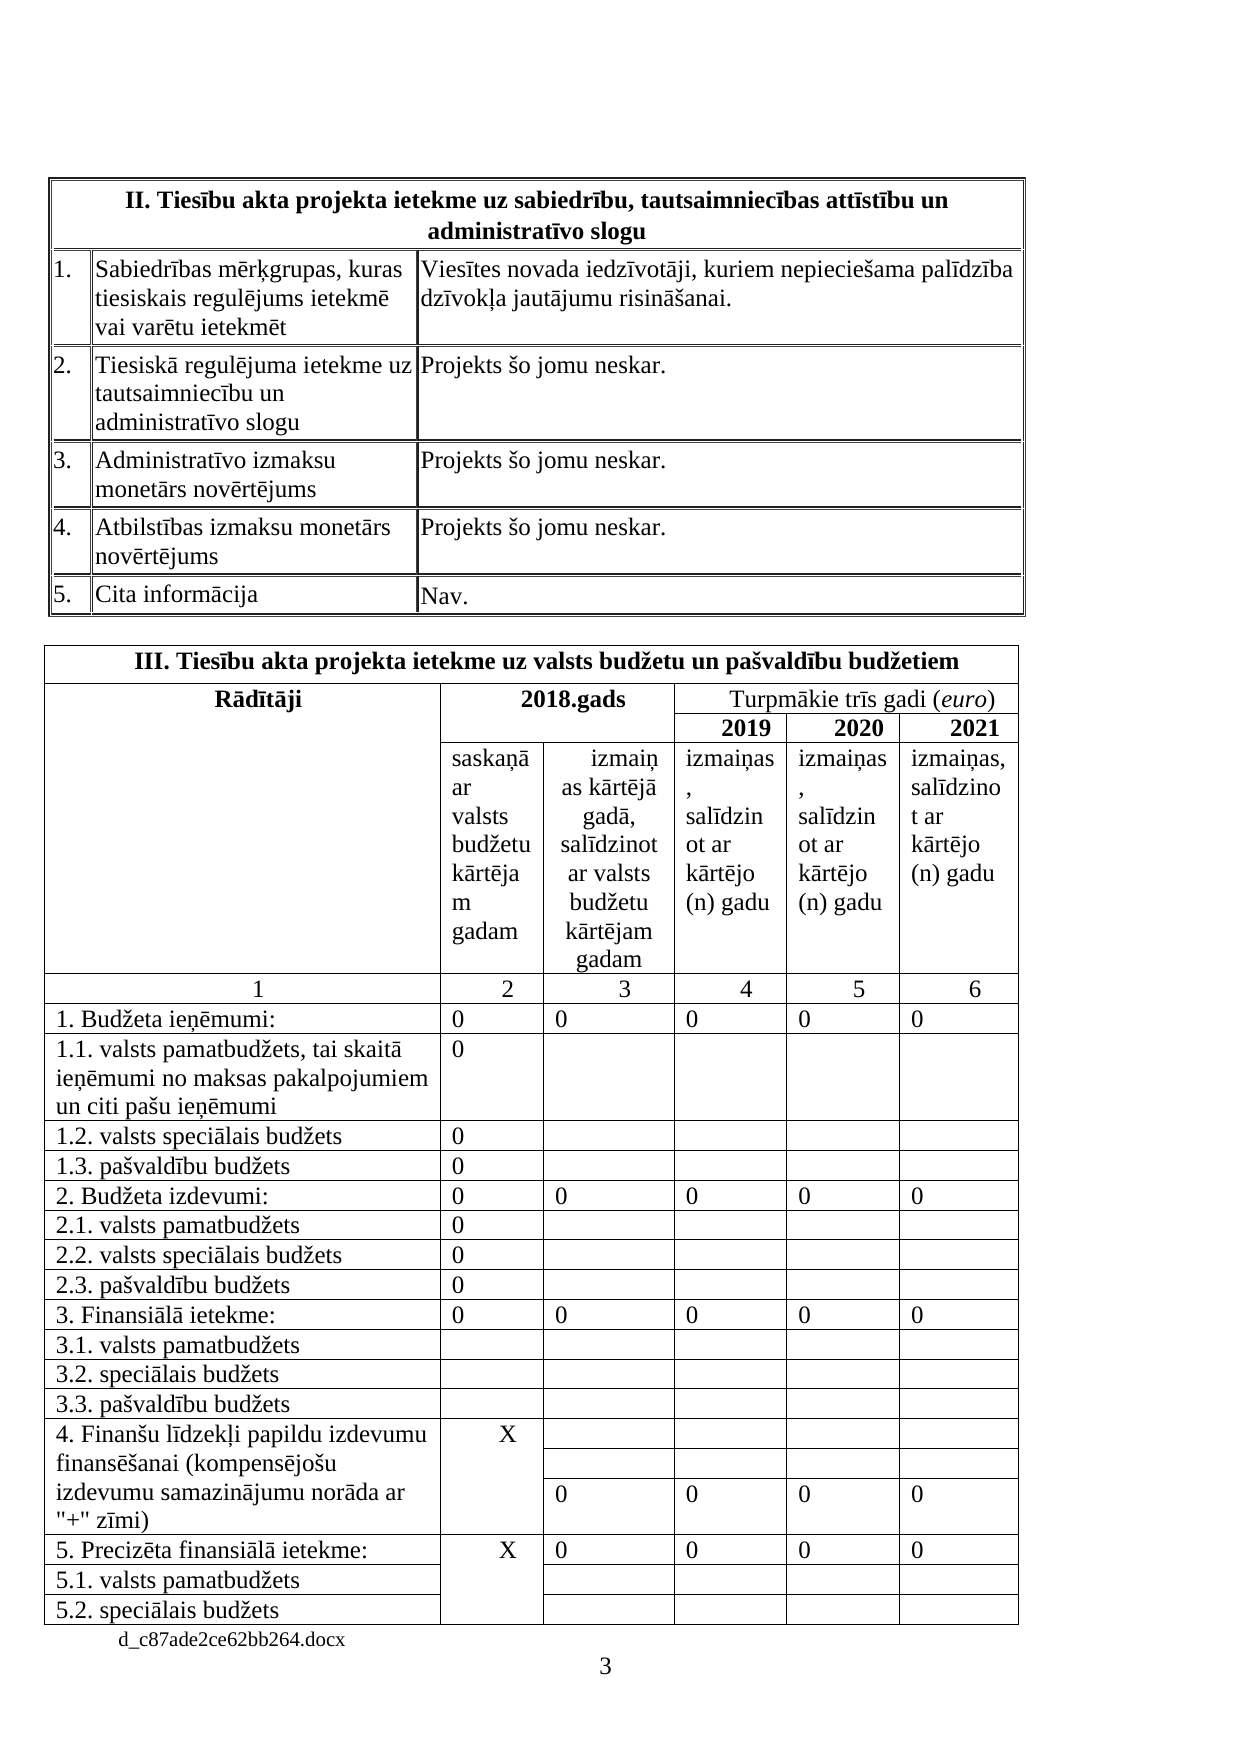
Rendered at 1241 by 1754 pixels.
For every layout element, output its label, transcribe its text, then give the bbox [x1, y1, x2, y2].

table_cell izmaiņas, salīdzinot ar kārtējo (n) gadu [787, 743, 899, 973]
table_cell [544, 1449, 674, 1478]
table_cell 0 [787, 1479, 899, 1534]
table_cell [900, 1151, 1018, 1180]
table_cell 0 [900, 1535, 1018, 1564]
table_cell 0 [787, 1535, 899, 1564]
table_cell Nav. [417, 573, 1023, 613]
table_cell [675, 1565, 786, 1594]
table_cell [787, 1449, 899, 1478]
table_cell 0 [900, 1181, 1018, 1209]
table_cell [544, 1151, 674, 1180]
table_cell [675, 1419, 786, 1448]
table_cell [675, 1595, 786, 1623]
table_cell 2019 [675, 714, 786, 742]
table_cell Administratīvo izmaksu monetārs novērtējums [93, 443, 416, 506]
table_cell [900, 1389, 1018, 1418]
table_cell 2 [441, 974, 543, 1003]
table_cell 0 [441, 1121, 543, 1150]
table_cell Sabiedrības mērķgrupas, kuras tiesiskais regulējums ietekmē vai varētu ietekmēt [93, 251, 416, 343]
table_cell [900, 1565, 1018, 1594]
table_cell 4. [52, 506, 90, 573]
table_cell [787, 1121, 899, 1150]
table_cell [900, 1240, 1018, 1269]
table_cell Projekts šo jomu neskar. [419, 344, 1023, 439]
table_cell izmaiņas kārtējā gadā, salīdzinot ar valsts budžetu kārtējam gadam [544, 743, 674, 973]
table_cell [441, 1330, 543, 1358]
table_cell [544, 1389, 674, 1418]
table_cell [441, 1389, 543, 1418]
table_cell [900, 1595, 1018, 1623]
table_cell 0 [441, 1211, 543, 1239]
table_cell [900, 1330, 1018, 1358]
table_cell X [441, 1535, 543, 1623]
table_cell Viesītes novada iedzīvotāji, kuriem nepieciešama palīdzība dzīvokļa jautājumu risināšanai. [417, 248, 1024, 343]
table_cell [675, 1121, 786, 1150]
table_cell [787, 1211, 899, 1239]
table_cell [787, 1419, 899, 1448]
table_cell [787, 1565, 899, 1594]
table_cell [787, 1360, 899, 1388]
table_cell [544, 1211, 674, 1239]
table_cell izmaiņas, salīdzinot ar kārtējo (n) gadu [900, 743, 1018, 973]
table_cell 0 [675, 1535, 786, 1564]
table_cell Projekts šo jomu neskar. [419, 506, 1023, 573]
table_cell [787, 1595, 899, 1623]
table_cell 3.3. pašvaldību budžets [45, 1389, 440, 1418]
table_cell 0 [900, 1479, 1018, 1534]
table_cell 5.2. speciālais budžets [45, 1595, 440, 1623]
table_cell 1. [50, 248, 92, 343]
table_cell [675, 1034, 786, 1120]
table_cell 4. Finanšu līdzekļi papildu izdevumu finansēšanai (kompensējošu izdevumu samazinājumu norāda ar "+" zīmi) [45, 1419, 440, 1534]
table_cell [787, 1330, 899, 1358]
table_cell [544, 1330, 674, 1358]
table_cell [675, 1211, 786, 1239]
table_cell Atbilstības izmaksu monetārs novērtējums [93, 510, 416, 573]
table_cell [675, 1151, 786, 1180]
table_cell 0 [675, 1181, 786, 1209]
table_cell 3. Finansiālā ietekme: [45, 1300, 440, 1329]
table_cell 0 [675, 1479, 786, 1534]
table_cell [544, 1240, 674, 1269]
table_cell 0 [787, 1004, 899, 1033]
table_cell 2021 [900, 714, 1018, 742]
table_cell [544, 1121, 674, 1150]
table_cell 0 [544, 1535, 674, 1564]
table_cell 2.2. valsts speciālais budžets [45, 1240, 440, 1269]
table_cell [675, 1240, 786, 1269]
table_cell Tiesiskā regulējuma ietekme uz tautsaimniecību un administratīvo slogu [93, 347, 416, 439]
table_cell 5 [787, 974, 899, 1003]
table_cell [544, 1360, 674, 1388]
table_cell Projekts šo jomu neskar. [419, 439, 1023, 506]
table_cell 0 [441, 1270, 543, 1299]
table_cell [675, 1389, 786, 1418]
table_cell [787, 1151, 899, 1180]
table_cell [787, 1389, 899, 1418]
table_cell 0 [787, 1181, 899, 1209]
table_cell 0 [441, 1034, 543, 1120]
table_cell 0 [441, 1004, 543, 1033]
table_cell 2. [52, 344, 90, 439]
table_cell [544, 1419, 674, 1448]
table_cell 0 [441, 1181, 543, 1209]
table_cell [675, 1449, 786, 1478]
table_cell 3 [544, 974, 674, 1003]
table_cell [787, 1034, 899, 1120]
table_cell [900, 1270, 1018, 1299]
table_cell [900, 1360, 1018, 1388]
table_cell [787, 1240, 899, 1269]
table_cell [675, 1360, 786, 1388]
table_cell 2.1. valsts pamatbudžets [45, 1211, 440, 1239]
table_cell saskaņā ar valsts budžetu kārtējam gadam [441, 743, 543, 973]
table_cell 5. [52, 573, 92, 613]
table_cell [544, 1565, 674, 1594]
table_cell 2020 [787, 714, 899, 742]
table_cell 1 [45, 974, 440, 1003]
table_cell 1.2. valsts speciālais budžets [45, 1121, 440, 1150]
table_cell 0 [675, 1300, 786, 1329]
table_cell 1.1. valsts pamatbudžets, tai skaitā ieņēmumi no maksas pakalpojumiem un citi pašu ieņēmumi [45, 1034, 440, 1120]
table_cell 0 [675, 1004, 786, 1033]
table_cell Cita informācija [92, 577, 417, 613]
table_cell 0 [544, 1300, 674, 1329]
table_cell X [441, 1419, 543, 1534]
table_cell 0 [544, 1181, 674, 1209]
table_cell [787, 1270, 899, 1299]
table_cell 5.1. valsts pamatbudžets [45, 1565, 440, 1594]
table_cell 0 [900, 1004, 1018, 1033]
table_cell [441, 1360, 543, 1388]
table_cell [900, 1121, 1018, 1150]
table_cell [900, 1419, 1018, 1448]
table_cell [544, 1595, 674, 1623]
table_cell 0 [900, 1300, 1018, 1329]
table_cell izmaiņas, salīdzinot ar kārtējo (n) gadu [675, 743, 786, 973]
table_cell [900, 1034, 1018, 1120]
table_cell 0 [544, 1004, 674, 1033]
table_cell 1.3. pašvaldību budžets [45, 1151, 440, 1180]
table_cell [544, 1034, 674, 1120]
table_cell Turpmākie trīs gadi (euro) [675, 684, 1018, 712]
table_cell 0 [441, 1300, 543, 1329]
table_cell 5. Precizēta finansiālā ietekme: [45, 1535, 440, 1564]
table_cell [544, 1270, 674, 1299]
table_cell 0 [441, 1151, 543, 1180]
table_cell [900, 1449, 1018, 1478]
table_cell 0 [787, 1300, 899, 1329]
table_cell 3.1. valsts pamatbudžets [45, 1330, 440, 1358]
table_cell Rādītāji [45, 684, 440, 973]
table_cell 4 [675, 974, 786, 1003]
table_cell 3. [52, 439, 90, 506]
table_cell [900, 1211, 1018, 1239]
table_cell 0 [441, 1240, 543, 1269]
table_cell [675, 1330, 786, 1358]
table_cell 1. Budžeta ieņēmumi: [45, 1004, 440, 1033]
table_cell 6 [900, 974, 1018, 1003]
table_header II. Tiesību akta projekta ietekme uz sabiedrību, tautsaimniecības attīstību un administratīvo slogu [52, 181, 1023, 248]
table_cell 2018.gads [441, 684, 674, 742]
table_cell 3.2. speciālais budžets [45, 1360, 440, 1388]
table_cell 2.3. pašvaldību budžets [45, 1270, 440, 1299]
table_cell 2. Budžeta izdevumi: [45, 1181, 440, 1209]
table_header III. Tiesību akta projekta ietekme uz valsts budžetu un pašvaldību budžetiem [45, 646, 1018, 683]
table_cell 0 [544, 1479, 674, 1534]
table_cell [675, 1270, 786, 1299]
